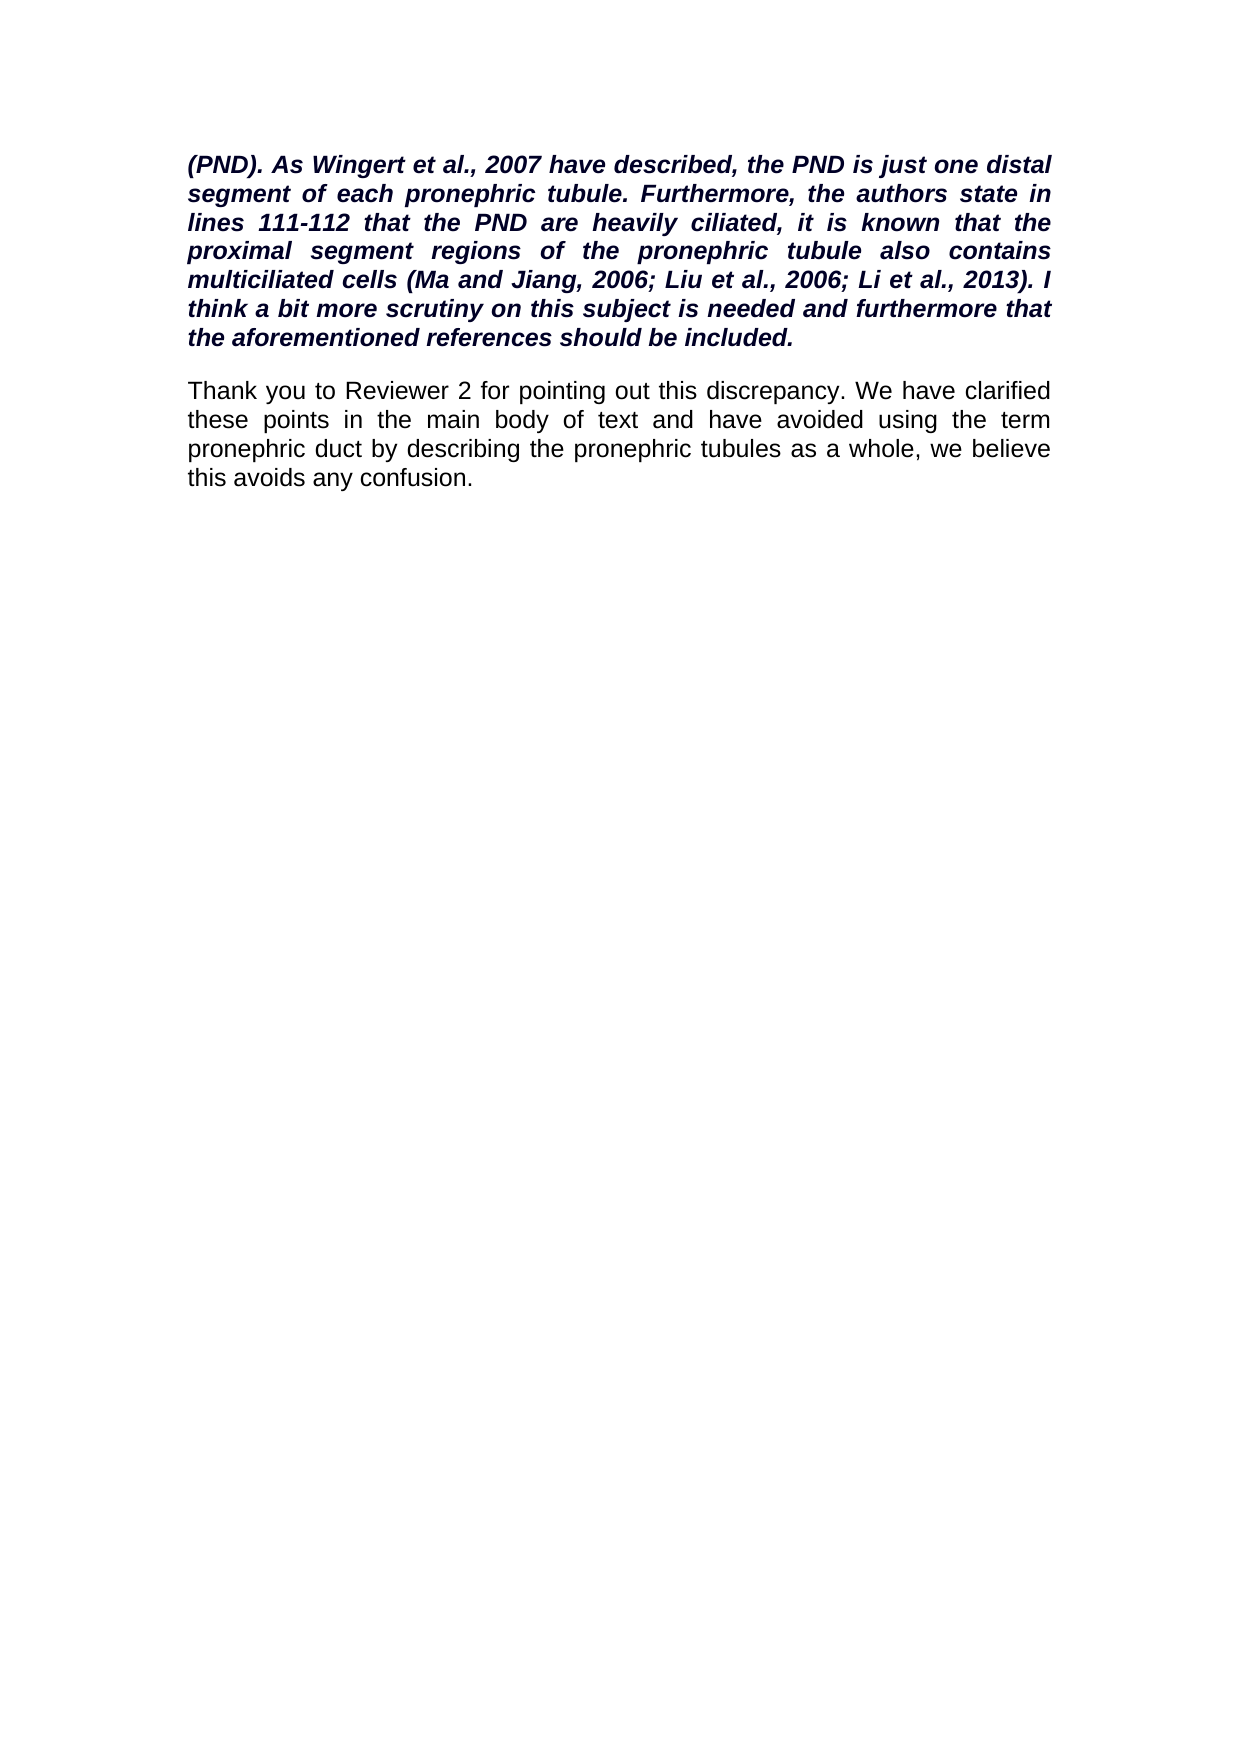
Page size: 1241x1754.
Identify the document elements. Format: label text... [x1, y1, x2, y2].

text Thank you to Reviewer 2 for pointing out this discrepancy. We have clarified these points in the main body of text and have avoided using the term pronephric duct by describing the pronephric tubules as a whole, we believe this avoids any confusion. [187, 376, 1053, 491]
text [187, 150, 1053, 351]
